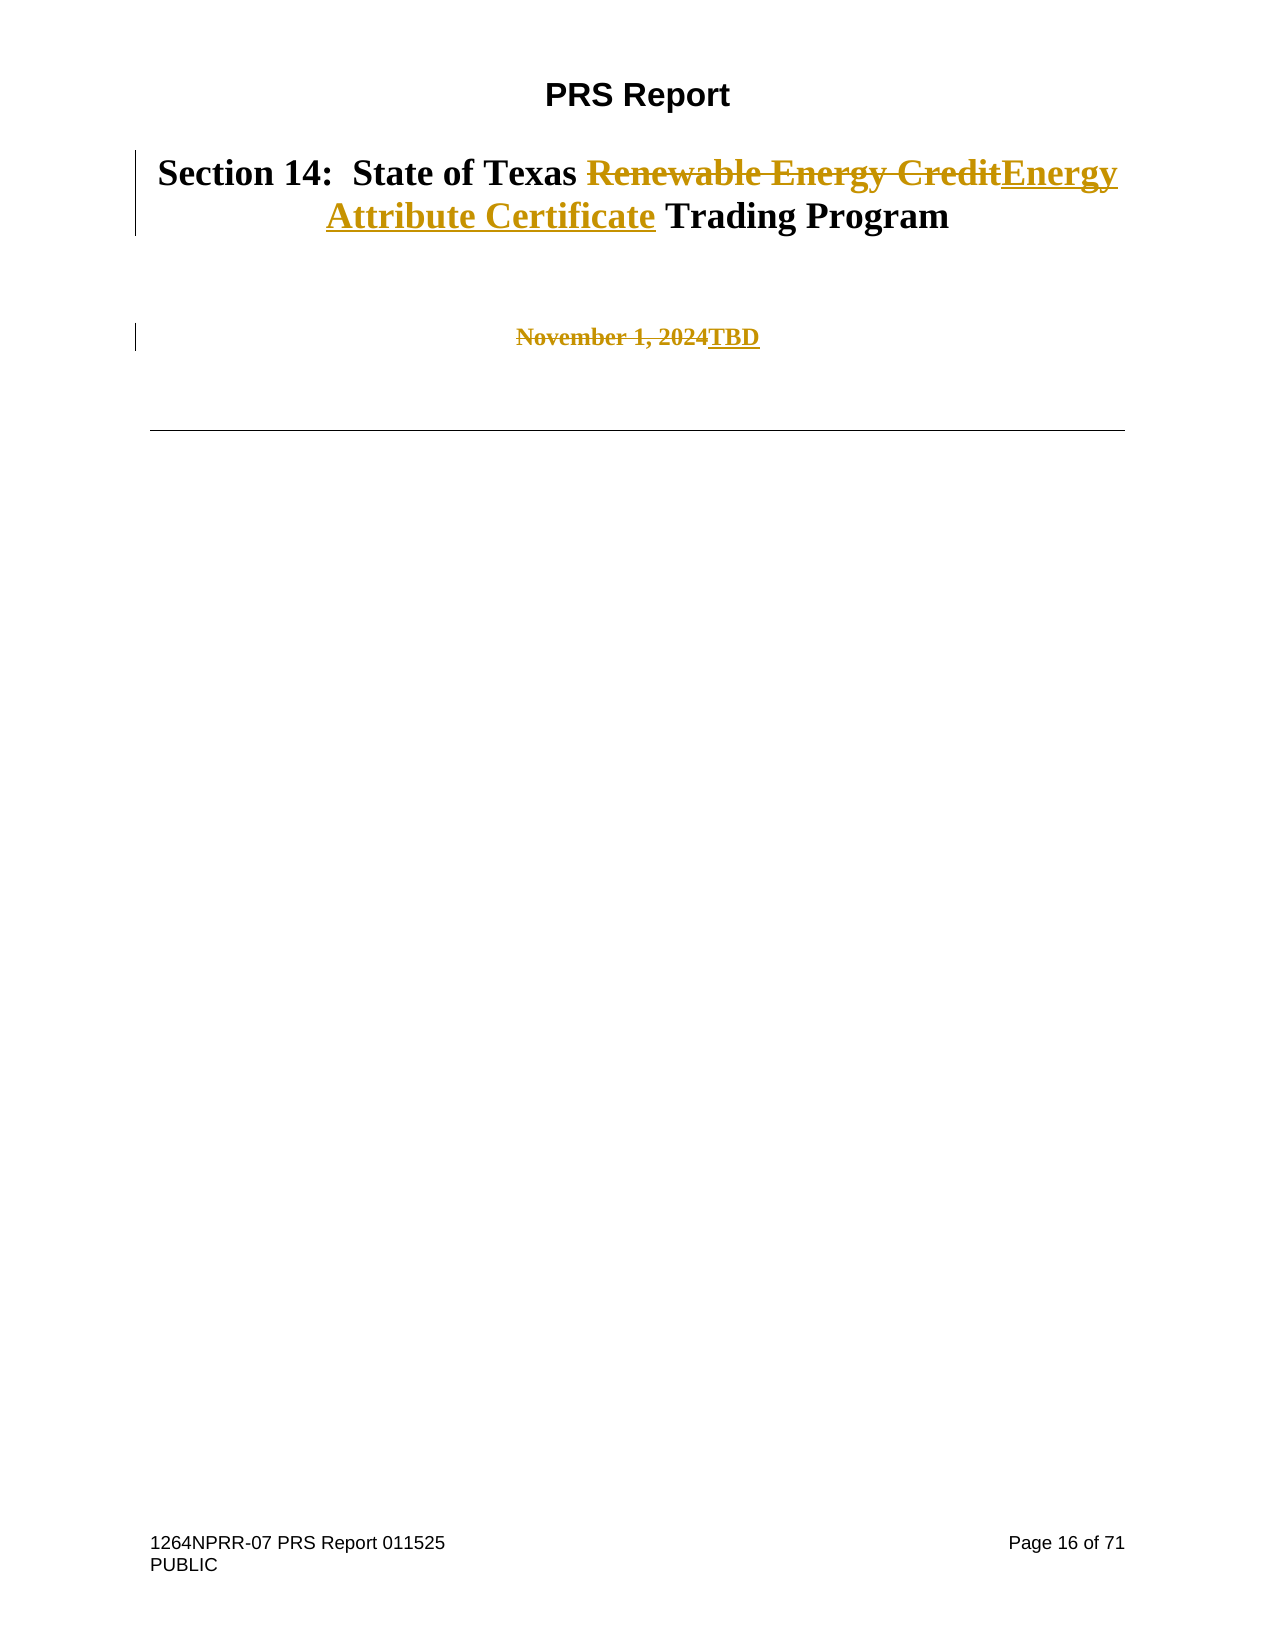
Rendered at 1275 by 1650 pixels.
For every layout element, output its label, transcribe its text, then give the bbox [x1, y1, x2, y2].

text Section 14: State of Texas Trading Program [150, 150, 1125, 236]
